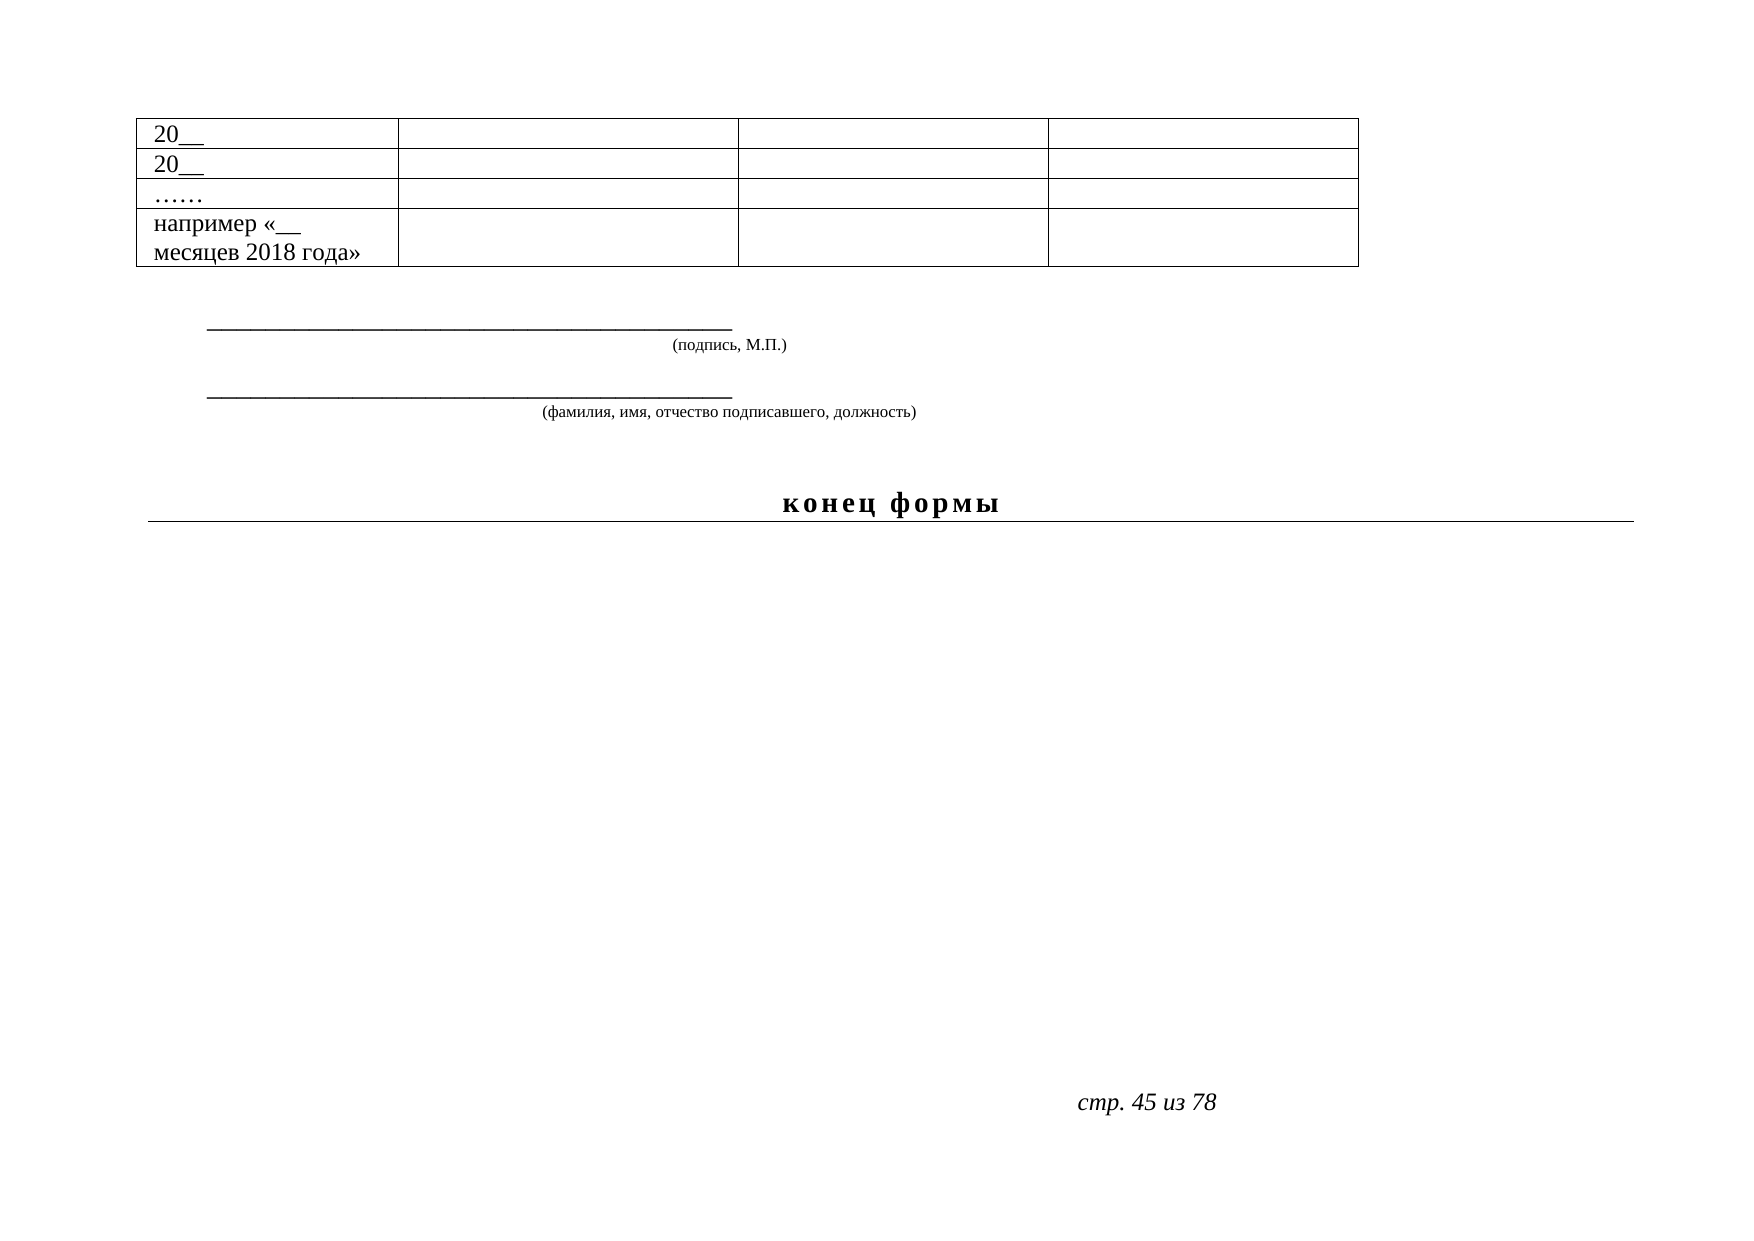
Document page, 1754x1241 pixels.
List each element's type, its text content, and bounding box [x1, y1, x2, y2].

table_cell [739, 209, 1048, 266]
text ____________________________________ [148, 301, 1636, 334]
table_cell например «__ месяцев 2018 года» [137, 209, 398, 266]
text (подпись, М.П.) [148, 334, 1252, 368]
table_cell [399, 149, 738, 178]
table_cell [399, 179, 738, 207]
table_cell [739, 119, 1048, 148]
table_cell [1049, 209, 1358, 266]
table_cell [1049, 179, 1358, 207]
table_cell 20__ [137, 149, 398, 178]
table_cell [1049, 119, 1358, 148]
text ____________________________________ [148, 368, 1636, 401]
text (фамилия, имя, отчество подписавшего, должность) [148, 401, 1252, 435]
table_cell 20__ [137, 119, 398, 148]
table_cell [739, 149, 1048, 178]
table_cell [1049, 149, 1358, 178]
table_cell [399, 209, 738, 266]
text конец формы [148, 485, 1634, 521]
table_cell [739, 179, 1048, 207]
table_cell …… [137, 179, 398, 207]
table_cell [399, 119, 738, 148]
